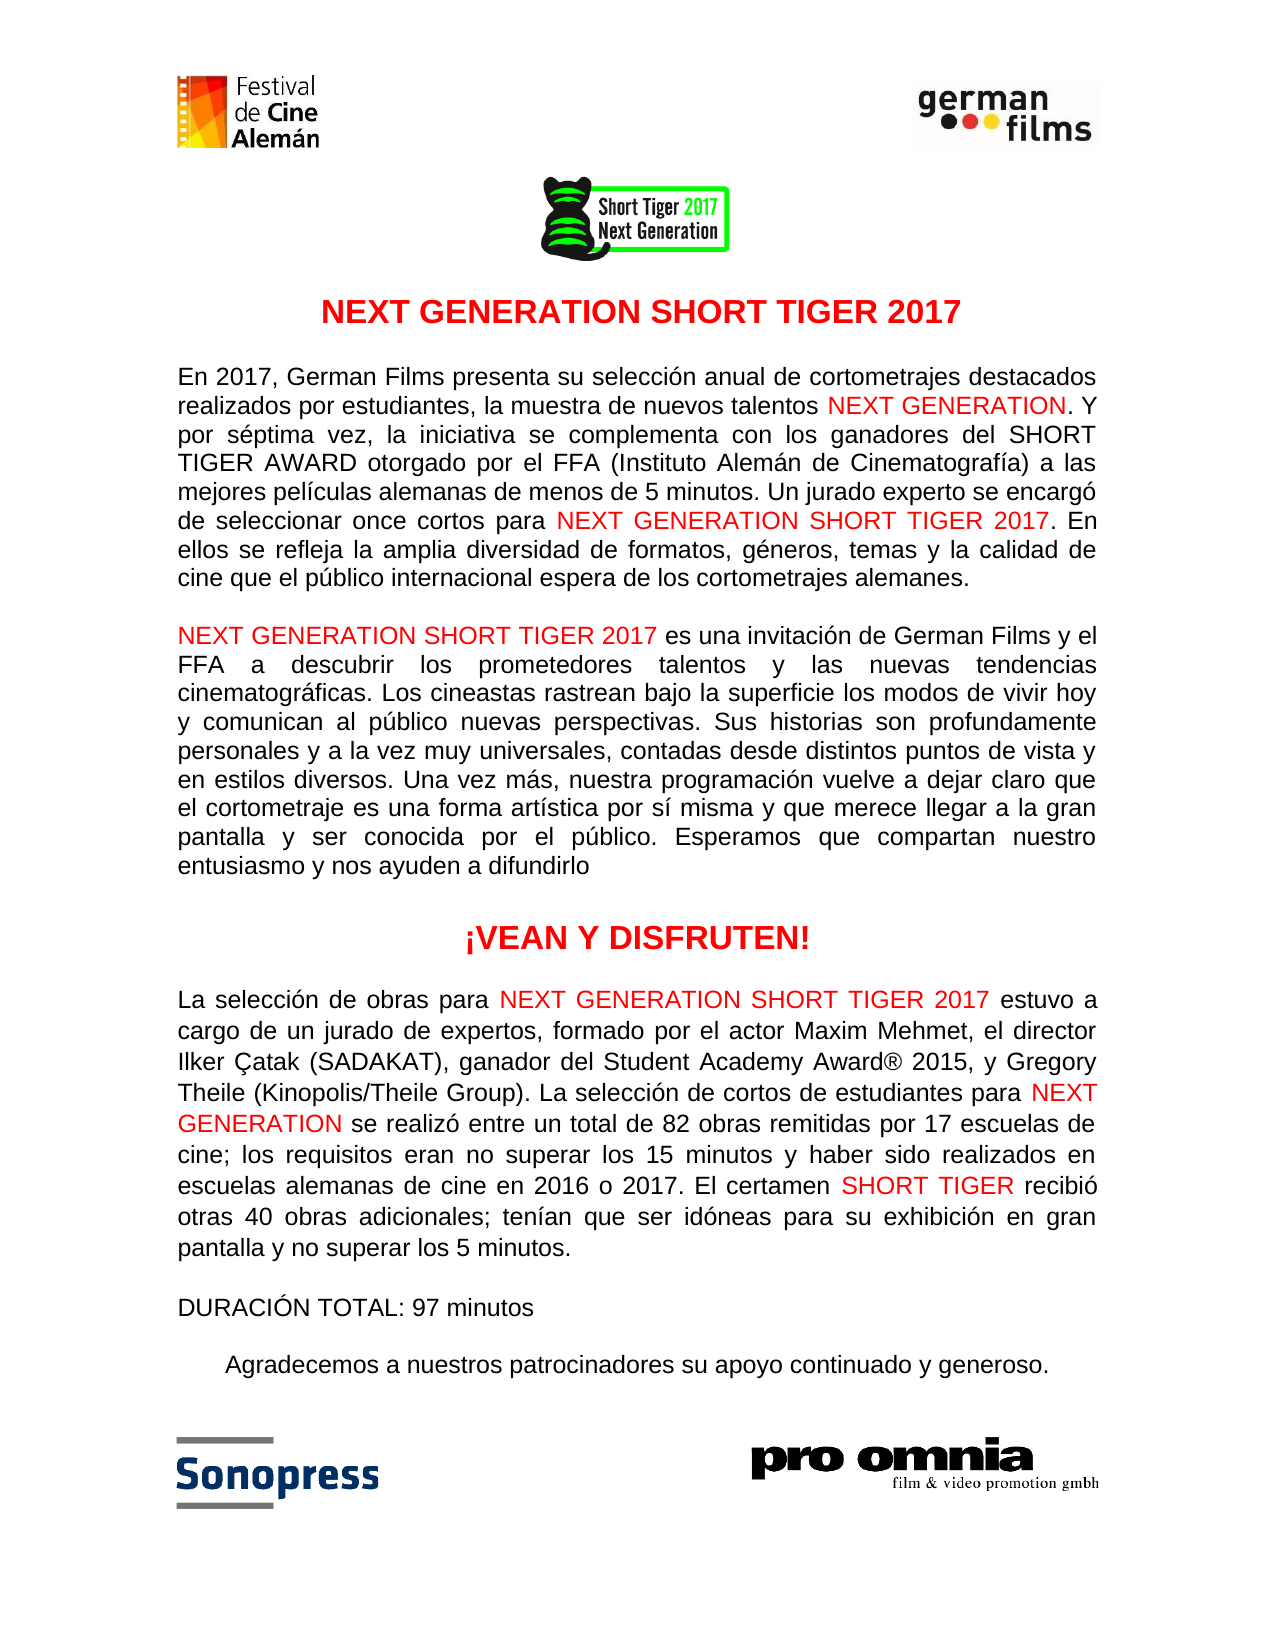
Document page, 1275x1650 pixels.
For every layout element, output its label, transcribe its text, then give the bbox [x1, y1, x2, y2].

picture [177, 75, 319, 148]
picture [176, 1437, 379, 1509]
text La selección de obras para NEXT GENERATION SHORT TIGER 2017 estuvo a cargo de un jurado de expertos, formado por el actor Maxim Mehmet, el director Ilker Çatak (SADAKAT), ganador del Student Academy Award® 2015, y Gregory Theile (Kinopolis/Theile Group). La selección de cortos de estudiantes para NEXT GENERATION se realizó entre un total de 82 obras remitidas por 17 escuelas de cine; los requisitos eran no superar los 15 minutos y haber sido realizados en escuelas alemanas de cine en 2016 o 2017. El certamen SHORT TIGER recibió otras 40 obras adicionales; tenían que ser idóneas para su exhibición en gran pantalla y no superar los 5 minutos. [177, 984, 1098, 1262]
text ¡VEAN Y DISFRUTEN! [177, 918, 1098, 984]
text NEXT GENERATION SHORT TIGER 2017 es una invitación de German Films y el FFA a descubrir los prometedores talentos y las nuevas tendencias cinematográficas. Los cineastas rastrean bajo la superficie los modos de vivir hoy y comunican al público nuevas perspectivas. Sus historias son profundamente personales y a la vez muy universales, contadas desde distintos puntos de vista y en estilos diversos. Una vez más, nuestra programación vuelve a dejar claro que el cortometraje es una forma artística por sí misma y que merece llegar a la gran pantalla y ser conocida por el público. Esperamos que compartan nuestro entusiasmo y nos ayuden a difundirlo [177, 592, 1098, 880]
text DURACIÓN TOTAL: 97 minutos [177, 1293, 1098, 1321]
text En 2017, German Films presenta su selección anual de cortometrajes destacados realizados por estudiantes, la muestra de nuevos talentos NEXT GENERATION. Y por séptima vez, la iniciativa se complementa con los ganadores del SHORT TIGER AWARD otorgado por el FFA (Instituto Alemán de Cinematografía) a las mejores películas alemanas de menos de 5 minutos. Un jurado experto se encargó de seleccionar once cortos para NEXT GENERATION SHORT TIGER 2017. En ellos se refleja la amplia diversidad de formatos, géneros, temas y la calidad de cine que el público internacional espera de los cortometrajes alemanes. [177, 362, 1098, 592]
text NEXT GENERATION SHORT TIGER 2017 [177, 292, 1096, 330]
text Agradecemos a nuestros patrocinadores su apoyo continuado y generoso. [177, 1350, 1098, 1379]
picture [751, 1437, 1099, 1491]
picture [911, 81, 1099, 150]
picture [521, 150, 753, 290]
